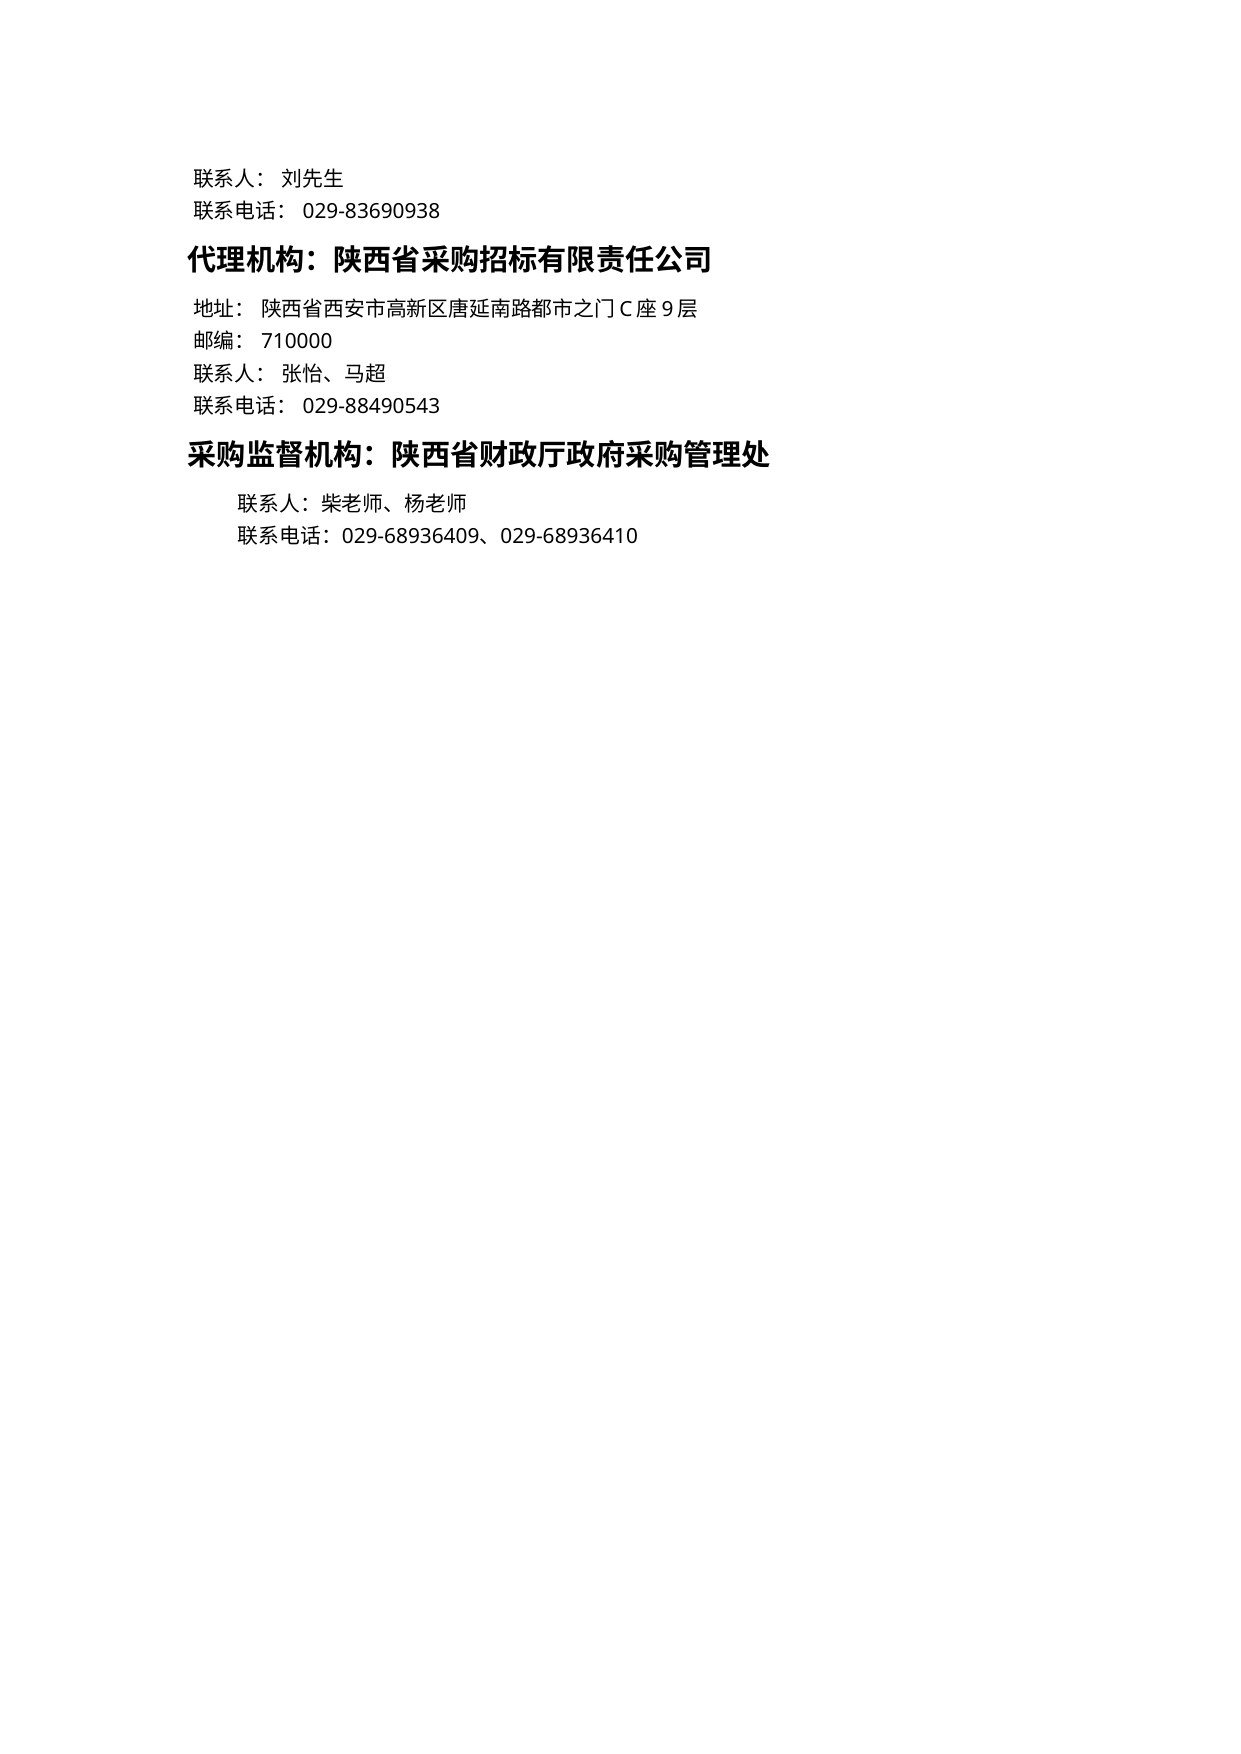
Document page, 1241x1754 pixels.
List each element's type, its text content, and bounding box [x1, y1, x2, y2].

text 采购监督机构：陕西省财政厅政府采购管理处 [187, 422, 1053, 487]
text 邮编： 710000 [187, 324, 1053, 357]
text 代理机构：陕西省采购招标有限责任公司 [187, 227, 1053, 292]
text 联系电话： 029-83690938 [187, 194, 1053, 227]
text 联系人： 刘先生 [187, 162, 1053, 194]
text 联系电话：029-68936409、029-68936410 [187, 519, 1053, 552]
text 联系人： 张怡、马超 [187, 357, 1053, 389]
text 联系人：柴老师、杨老师 [187, 487, 1053, 519]
text 地址： 陕西省西安市高新区唐延南路都市之门C座9层 [187, 292, 1053, 324]
text 联系电话： 029-88490543 [187, 389, 1053, 422]
